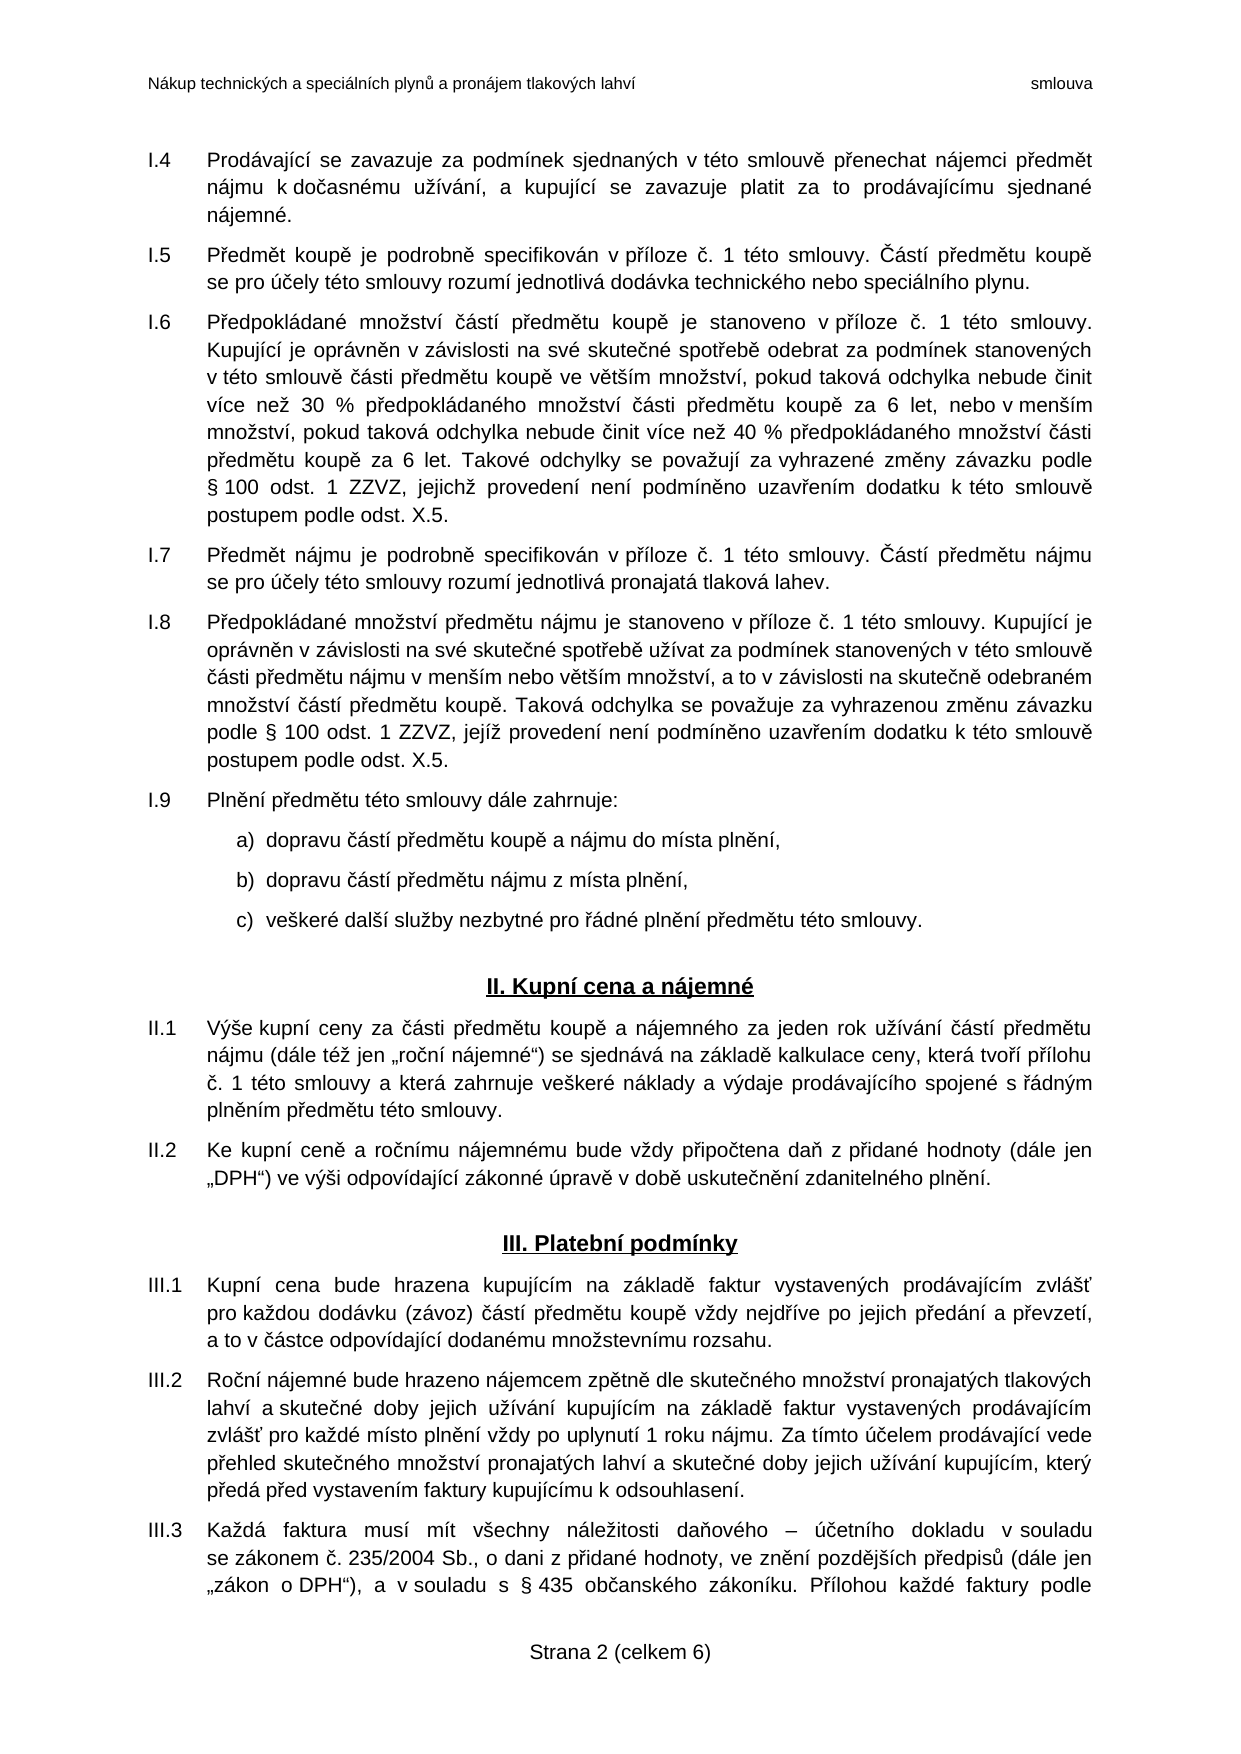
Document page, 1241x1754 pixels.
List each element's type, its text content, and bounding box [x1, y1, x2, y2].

text Kupní cena bude hrazena kupujícím na základě faktur vystavených prodávajícím zvlášť pro každou dodávku (závoz) částí předmětu koupě vždy nejdříve po jejich předání a převzetí, a to v částce odpovídající dodanému množstevnímu rozsahu. [148, 1273, 1093, 1352]
text veškeré další služby nezbytné pro řádné plnění předmětu této smlouvy. [236, 908, 1093, 932]
text Výše kupní ceny za části předmětu koupě a nájemného za jeden rok užívání částí předmětu nájmu (dále též jen „roční nájemné“) se sjednává na základě kalkulace ceny, která tvoří přílohu č. 1 této smlouvy a která zahrnuje veškeré náklady a výdaje prodávajícího spojené s řádným plněním předmětu této smlouvy. [148, 1015, 1093, 1122]
text Roční nájemné bude hrazeno nájemcem zpětně dle skutečného množství pronajatých tlakových lahví a skutečné doby jejich užívání kupujícím na základě faktur vystavených prodávajícím zvlášť pro každé místo plnění vždy po uplynutí 1 roku nájmu. Za tímto účelem prodávající vede přehled skutečného množství pronajatých lahví a skutečné doby jejich užívání kupujícím, který předá před vystavením faktury kupujícímu k odsouhlasení. [148, 1368, 1093, 1502]
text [148, 1518, 1093, 1597]
text Platební podmínky [148, 1230, 1093, 1257]
text Prodávající se zavazuje za podmínek sjednaných v této smlouvě přenechat nájemci předmět nájmu k dočasnému užívání, a kupující se zavazuje platit za to prodávajícímu sjednané nájemné. [148, 148, 1093, 227]
text Kupní cena a nájemné [148, 973, 1093, 999]
text Předpokládané množství předmětu nájmu je stanoveno v příloze č. 1 této smlouvy. Kupující je oprávněn v závislosti na své skutečné spotřebě užívat za podmínek stanovených v této smlouvě části předmětu nájmu v menším nebo větším množství, a to v závislosti na skutečně odebraném množství částí předmětu koupě. Taková odchylka se považuje za vyhrazenou změnu závazku podle § 100 odst. 1 ZZVZ, jejíž provedení není podmíněno uzavřením dodatku k této smlouvě postupem podle odst. 10.5. [148, 610, 1093, 772]
text Předpokládané množství částí předmětu koupě je stanoveno v příloze č. 1 této smlouvy. Kupující je oprávněn v závislosti na své skutečné spotřebě odebrat za podmínek stanovených v této smlouvě části předmětu koupě ve větším množství, pokud taková odchylka nebude činit více než 30 % předpokládaného množství části předmětu koupě za 6 let, nebo v menším množství, pokud taková odchylka nebude činit více než 40 % předpokládaného množství části předmětu koupě za 6 let. Takové odchylky se považují za vyhrazené změny závazku podle § 100 odst. 1 ZZVZ, jejichž provedení není podmíněno uzavřením dodatku k této smlouvě postupem podle odst. 10.5. [148, 310, 1093, 527]
text Předmět nájmu je podrobně specifikován v příloze č. 1 této smlouvy. Částí předmětu nájmu se pro účely této smlouvy rozumí jednotlivá pronajatá tlaková lahev. [148, 543, 1093, 594]
text Plnění předmětu této smlouvy dále zahrnuje: [148, 788, 1093, 812]
text Ke kupní ceně a ročnímu nájemnému bude vždy připočtena daň z přidané hodnoty (dále jen „DPH“) ve výši odpovídající zákonné úpravě v době uskutečnění zdanitelného plnění. [148, 1138, 1093, 1189]
text dopravu částí předmětu koupě a nájmu do místa plnění, [236, 828, 1093, 852]
text dopravu částí předmětu nájmu z místa plnění, [236, 868, 1093, 892]
text Předmět koupě je podrobně specifikován v příloze č. 1 této smlouvy. Částí předmětu koupě se pro účely této smlouvy rozumí jednotlivá dodávka technického nebo speciálního plynu. [148, 243, 1093, 294]
